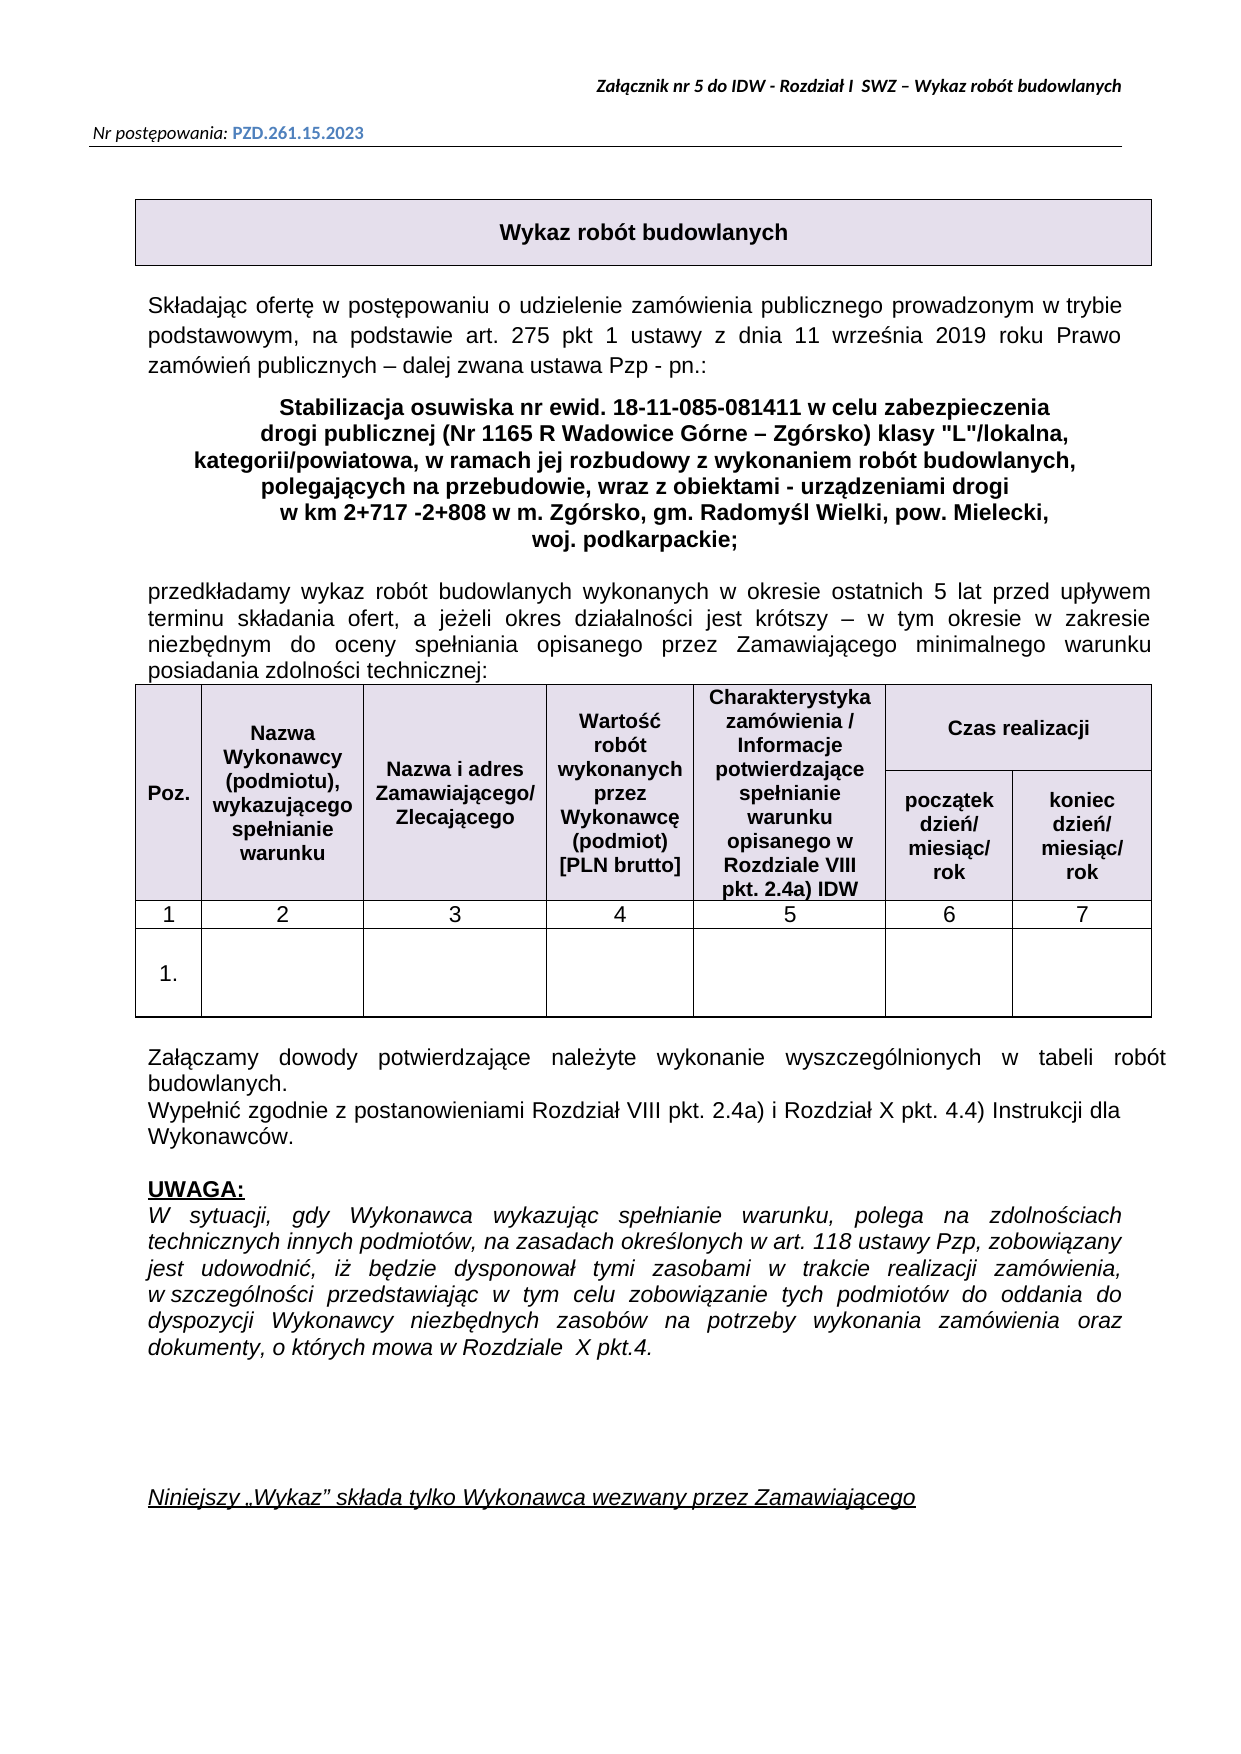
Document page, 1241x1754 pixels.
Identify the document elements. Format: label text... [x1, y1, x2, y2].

table_cell początek dzień/ miesiąc/ rok [886, 771, 1012, 900]
table_header Wartość robót wykonanych przez Wykonawcę (podmiot) [PLN brutto] [547, 685, 693, 900]
table_cell [364, 929, 546, 1016]
table_header Wykaz robót budowlanych [136, 200, 1151, 265]
table_header Charakterystyka zamówienia / Informacje potwierdzające spełnianie warunku opisanego w Rozdziale VIII pkt. 2.4a) IDW [694, 685, 885, 900]
table_cell 3 [364, 901, 546, 928]
text UWAGA: [148, 1176, 1122, 1202]
table_cell [694, 929, 885, 1016]
text w km 2+717 -2+808 w m. Zgórsko, gm. Radomyśl Wielki, pow. Mielecki, woj. podkarpackie; [148, 499, 1122, 552]
text Wypełnić zgodnie z postanowieniami Rozdział VIII pkt. 2.4a) i Rozdział X pkt. 4.4) Instrukcji dla Wykonawców. [148, 1097, 1122, 1149]
text drogi publicznej (Nr 1165 R Wadowice Górne – Zgórsko) klasy "L"/lokalna, kategorii/powiatowa, w ramach jej rozbudowy z wykonaniem robót budowlanych, polegających na przebudowie, wraz z obiektami - urządzeniami drogi [148, 420, 1122, 499]
text W sytuacji, gdy Wykonawca wykazując spełnianie warunku, polega na zdolnościach technicznych innych podmiotów, na zasadach określonych w art. 118 ustawy Pzp, zobowiązany jest udowodnić, iż będzie dysponował tymi zasobami w trakcie realizacji zamówienia, w szczególności przedstawiając w tym celu zobowiązanie tych podmiotów do oddania do dyspozycji Wykonawcy niezbędnych zasobów na potrzeby wykonania zamówienia oraz dokumenty, o których mowa w Rozdziale X pkt.4. [148, 1202, 1122, 1360]
table_cell [202, 929, 363, 1016]
table_header Nazwa Wykonawcy (podmiotu), wykazującego spełnianie warunku [202, 685, 363, 900]
text Niniejszy „Wykaz” składa tylko Wykonawca wezwany przez Zamawiającego [148, 1474, 1122, 1510]
text Składając ofertę w postępowaniu o udzielenie zamówienia publicznego prowadzonym w trybie podstawowym, na podstawie art. 275 pkt 1 ustawy z dnia 11 września 2019 roku Prawo zamówień publicznych – dalej zwana ustawa Pzp - pn.: [148, 292, 1122, 378]
table_cell [886, 929, 1012, 1016]
text Załączamy dowody potwierdzające należyte wykonanie wyszczególnionych w tabeli robót budowlanych. [148, 1044, 1167, 1097]
table_header Czas realizacji [886, 685, 1151, 770]
text przedkładamy wykaz robót budowlanych wykonanych w okresie ostatnich 5 lat przed upływem terminu składania ofert, a jeżeli okres działalności jest krótszy – w tym okresie w zakresie niezbędnym do oceny spełniania opisanego przez Zamawiającego minimalnego warunku posiadania zdolności technicznej: [148, 578, 1152, 684]
table_header Poz. [136, 685, 201, 900]
table_cell 1. [136, 929, 201, 1016]
table_cell [547, 929, 693, 1016]
table_cell 1 [136, 901, 201, 928]
table_cell 6 [886, 901, 1012, 928]
text Stabilizacja osuwiska nr ewid. 18-11-085-081411 w celu zabezpieczenia [148, 394, 1122, 420]
table_header Nazwa i adres Zamawiającego/ Zlecającego [364, 685, 546, 900]
table_cell 7 [1013, 901, 1151, 928]
table_cell 5 [694, 901, 885, 928]
table_cell 4 [547, 901, 693, 928]
table_cell koniec dzień/ miesiąc/ rok [1013, 771, 1151, 900]
table_cell [1013, 929, 1151, 1016]
table_cell 2 [202, 901, 363, 928]
